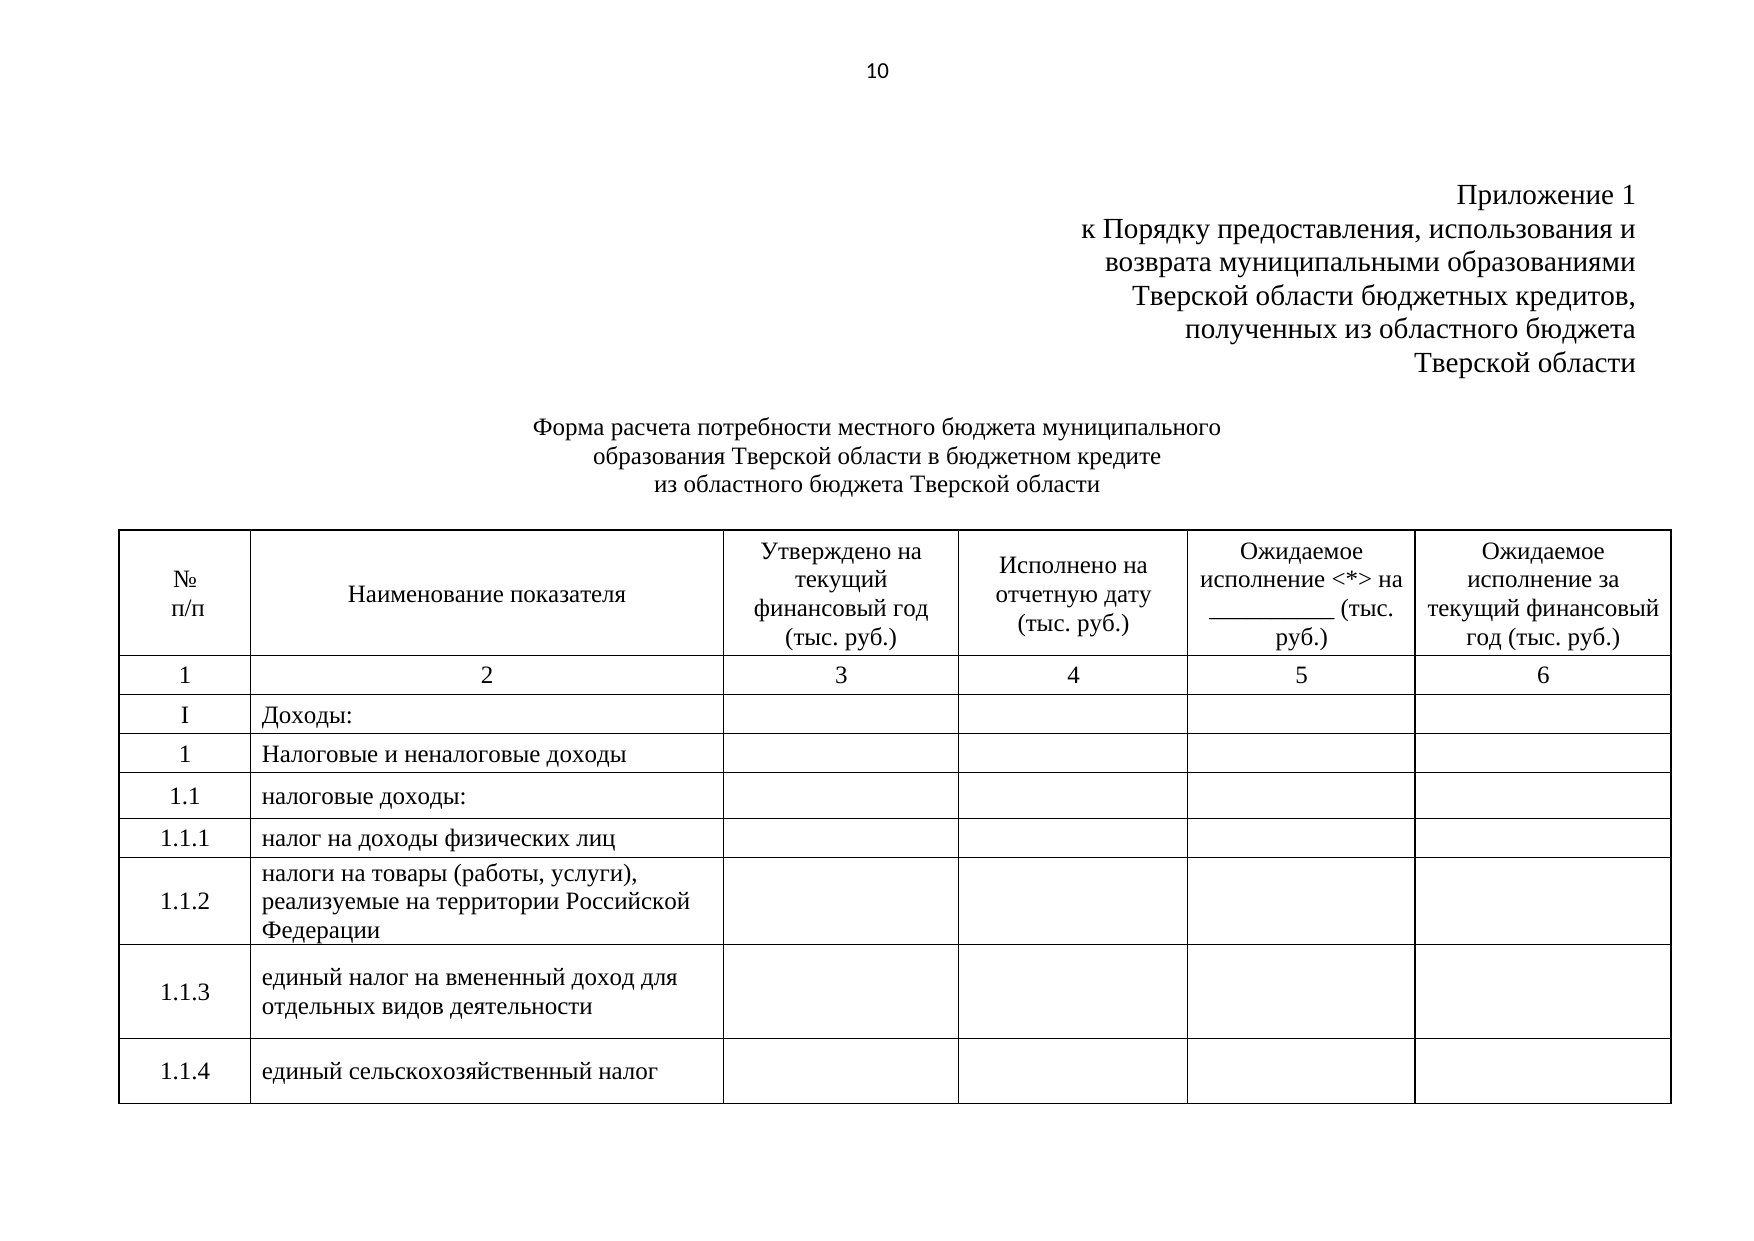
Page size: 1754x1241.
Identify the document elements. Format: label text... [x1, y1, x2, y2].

table_cell [1188, 1039, 1414, 1103]
table_cell 1 [120, 656, 250, 694]
table_cell 1.1.4 [120, 1039, 250, 1103]
table_cell [724, 773, 958, 817]
table_cell [1188, 858, 1414, 944]
table_cell 3 [724, 656, 958, 694]
text полученных из областного бюджета [118, 311, 1636, 345]
table_cell налоговые доходы: [251, 773, 723, 817]
table_cell [724, 695, 958, 733]
table_cell Доходы: [251, 695, 723, 733]
table_cell 1.1 [120, 773, 250, 817]
table_cell [1188, 945, 1414, 1038]
table_cell [1416, 858, 1670, 944]
table_cell 2 [251, 656, 723, 694]
table_cell [724, 819, 958, 857]
text Приложение 1 [118, 177, 1636, 211]
table_cell [724, 858, 958, 944]
table_cell налог на доходы физических лиц [251, 819, 723, 857]
table_cell [1188, 773, 1414, 817]
table_cell [959, 819, 1187, 857]
text к Порядку предоставления, использования и [118, 211, 1636, 244]
table_cell I [120, 695, 250, 733]
table_cell налоги на товары (работы, услуги), реализуемые на территории Российской Федерации [251, 858, 723, 944]
table_cell единый сельскохозяйственный налог [251, 1039, 723, 1103]
table_cell [1416, 1039, 1670, 1103]
table_header Наименование показателя [251, 531, 723, 655]
text Тверской области [118, 345, 1636, 378]
table_cell [724, 734, 958, 772]
table_cell [724, 945, 958, 1038]
table_header № п/п [120, 531, 250, 655]
table_cell [959, 695, 1187, 733]
table_cell 5 [1188, 656, 1414, 694]
table_cell 1.1.1 [120, 819, 250, 857]
text возврата муниципальными образованиями [118, 244, 1636, 278]
table_header Исполнено на отчетную дату (тыс. руб.) [959, 531, 1187, 655]
table_cell [1416, 773, 1670, 817]
text Форма расчета потребности местного бюджета муниципального [118, 412, 1636, 441]
text Тверской области бюджетных кредитов, [118, 278, 1636, 311]
table_header Ожидаемое исполнение за текущий финансовый год (тыс. руб.) [1416, 531, 1670, 655]
table_cell [1416, 819, 1670, 857]
table_cell [1416, 734, 1670, 772]
table_cell 4 [959, 656, 1187, 694]
table_cell [1416, 695, 1670, 733]
table_cell 1.1.2 [120, 858, 250, 944]
table_cell [959, 734, 1187, 772]
table_cell [959, 858, 1187, 944]
table_cell [959, 773, 1187, 817]
table_cell Налоговые и неналоговые доходы [251, 734, 723, 772]
table_cell [1188, 819, 1414, 857]
table_header Ожидаемое исполнение <*> на __________ (тыс. руб.) [1188, 531, 1414, 655]
table_cell [959, 1039, 1187, 1103]
table_cell [724, 1039, 958, 1103]
table_cell [1188, 734, 1414, 772]
table_cell единый налог на вмененный доход для отдельных видов деятельности [251, 945, 723, 1038]
table_cell 6 [1416, 656, 1670, 694]
table_cell 1 [120, 734, 250, 772]
table_cell [1416, 945, 1670, 1038]
table_cell [1188, 695, 1414, 733]
table_header Утверждено на текущий финансовый год (тыс. руб.) [724, 531, 958, 655]
table_cell 1.1.3 [120, 945, 250, 1038]
text из областного бюджета Тверской области [118, 469, 1636, 498]
table_cell [959, 945, 1187, 1038]
text образования Тверской области в бюджетном кредите [118, 441, 1636, 469]
